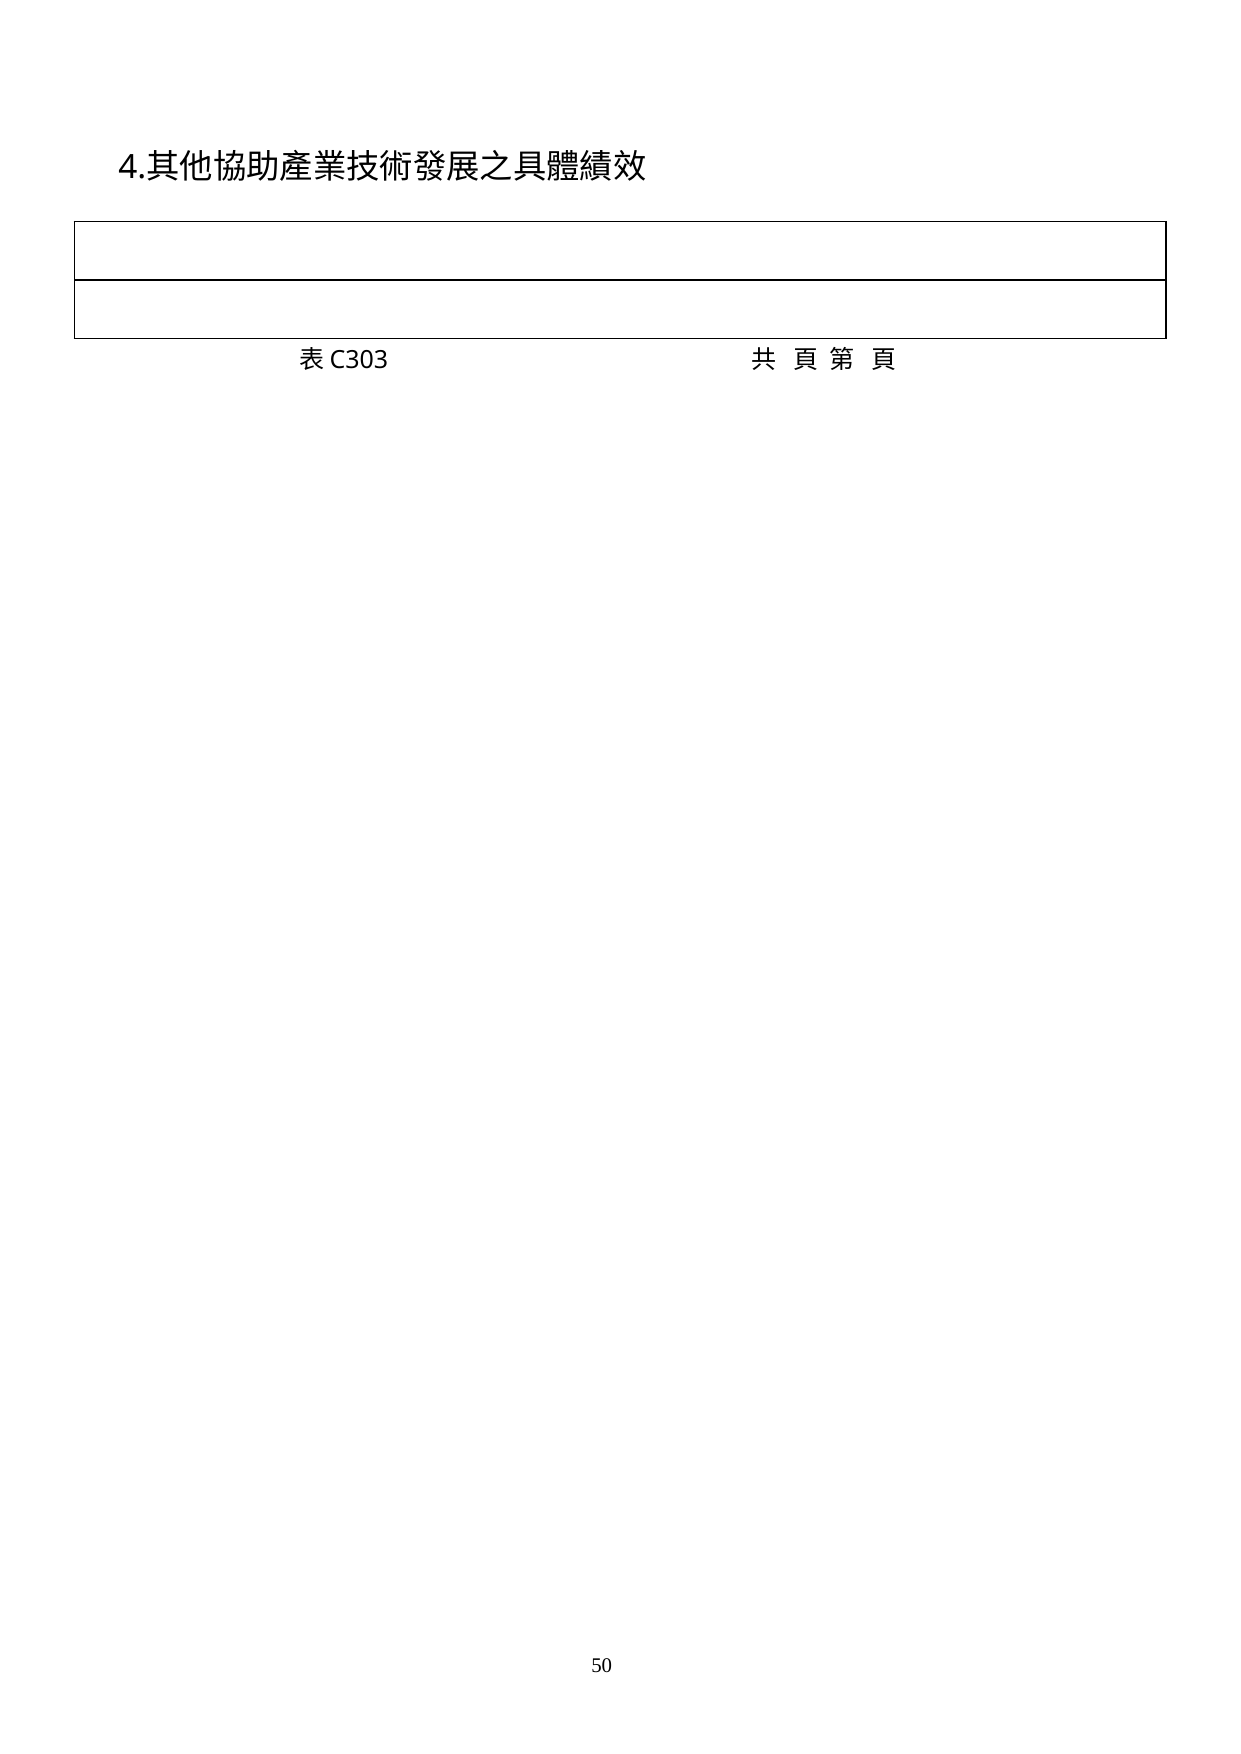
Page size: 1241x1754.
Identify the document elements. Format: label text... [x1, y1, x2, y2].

text 4.其他協助產業技術發展之具體績效 [118, 127, 1122, 202]
text 表C303 共 頁 第 頁 [74, 339, 1122, 376]
table_header [75, 222, 1165, 279]
table_cell [75, 281, 1165, 337]
